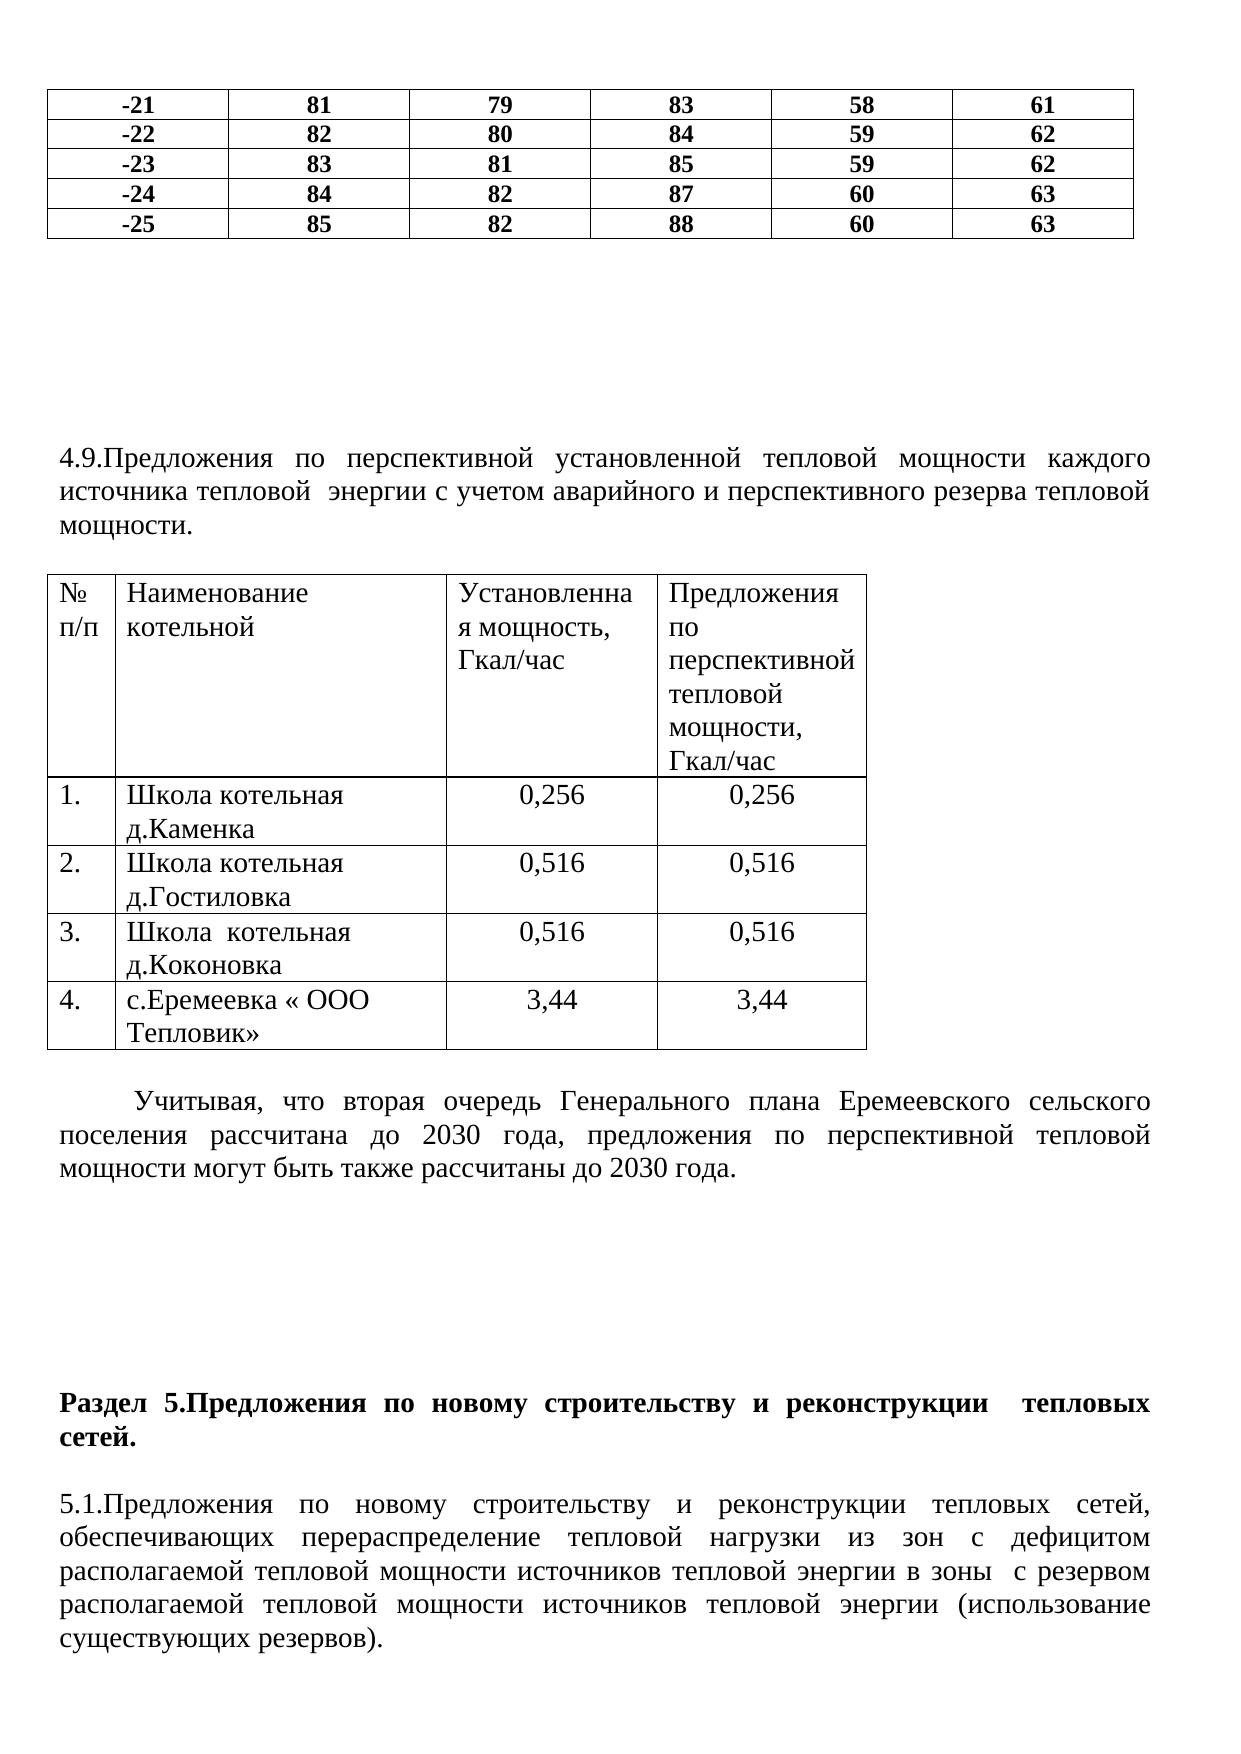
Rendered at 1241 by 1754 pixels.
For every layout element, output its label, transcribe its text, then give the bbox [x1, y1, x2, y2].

table_cell -21 [48, 90, 228, 118]
table_cell 85 [229, 209, 409, 238]
table_cell -23 [48, 149, 228, 178]
table_cell 0,516 [658, 914, 866, 981]
table_cell 0,516 [658, 846, 866, 913]
table_cell 84 [591, 120, 771, 148]
table_cell 2. [48, 846, 115, 913]
table_cell 4. [48, 982, 115, 1049]
table_header Установленная мощность, Гкал/час [447, 575, 657, 776]
table_cell 81 [229, 90, 409, 118]
table_cell 59 [772, 120, 952, 148]
table_cell 62 [953, 149, 1133, 178]
table_cell 0,516 [447, 846, 657, 913]
table_cell 3. [48, 914, 115, 981]
table_cell -24 [48, 179, 228, 208]
table_cell 60 [772, 179, 952, 208]
text Учитывая, что вторая очередь Генерального плана Еремеевского сельского поселения рассчитана до 2030 года, предложения по перспективной тепловой мощности могут быть также рассчитаны до 2030 года. [59, 1083, 1152, 1184]
table_cell 59 [772, 149, 952, 178]
table_header № п/п [48, 575, 115, 776]
table_cell 62 [953, 120, 1133, 148]
table_cell -25 [48, 209, 228, 238]
table_cell 84 [229, 179, 409, 208]
table_cell 3,44 [658, 982, 866, 1049]
table_cell -22 [48, 120, 228, 148]
table_cell 82 [229, 120, 409, 148]
table_cell 79 [410, 90, 590, 118]
table_cell 81 [410, 149, 590, 178]
table_cell 61 [953, 90, 1133, 118]
table_cell 0,256 [658, 778, 866, 844]
table_cell Школа котельная д.Каменка [116, 778, 446, 844]
table_cell 83 [229, 149, 409, 178]
table_cell 63 [953, 209, 1133, 238]
table_cell 63 [953, 179, 1133, 208]
table_cell 85 [591, 149, 771, 178]
table_cell 82 [410, 179, 590, 208]
table_cell 58 [772, 90, 952, 118]
table_cell Школа котельная д.Гостиловка [116, 846, 446, 913]
table_cell 1. [48, 778, 115, 844]
table_cell 0,516 [447, 914, 657, 981]
table_cell Школа котельная д.Коконовка [116, 914, 446, 981]
table_cell 87 [591, 179, 771, 208]
table_cell 0,256 [447, 778, 657, 844]
table_cell 80 [410, 120, 590, 148]
table_header Предложения по перспективной тепловой мощности, Гкал/час [658, 575, 866, 776]
table_cell 3,44 [447, 982, 657, 1049]
text Раздел 5.Предложения по новому строительству и реконструкции тепловых сетей. [59, 1385, 1152, 1452]
table_cell 82 [410, 209, 590, 238]
text 5.1.Предложения по новому строительству и реконструкции тепловых сетей, обеспечивающих перераспределение тепловой нагрузки из зон с дефицитом располагаемой тепловой мощности источников тепловой энергии в зоны с резервом располагаемой тепловой мощности источников тепловой энергии (использование существующих резервов). [59, 1486, 1152, 1654]
text 4.9.Предложения по перспективной установленной тепловой мощности каждого источника тепловой энергии с учетом аварийного и перспективного резерва тепловой мощности. [59, 440, 1152, 541]
table_cell 60 [772, 209, 952, 238]
table_cell 88 [591, 209, 771, 238]
table_cell с.Еремеевка « ООО Тепловик» [116, 982, 446, 1049]
table_cell 83 [591, 90, 771, 118]
table_header Наименование котельной [116, 575, 446, 776]
